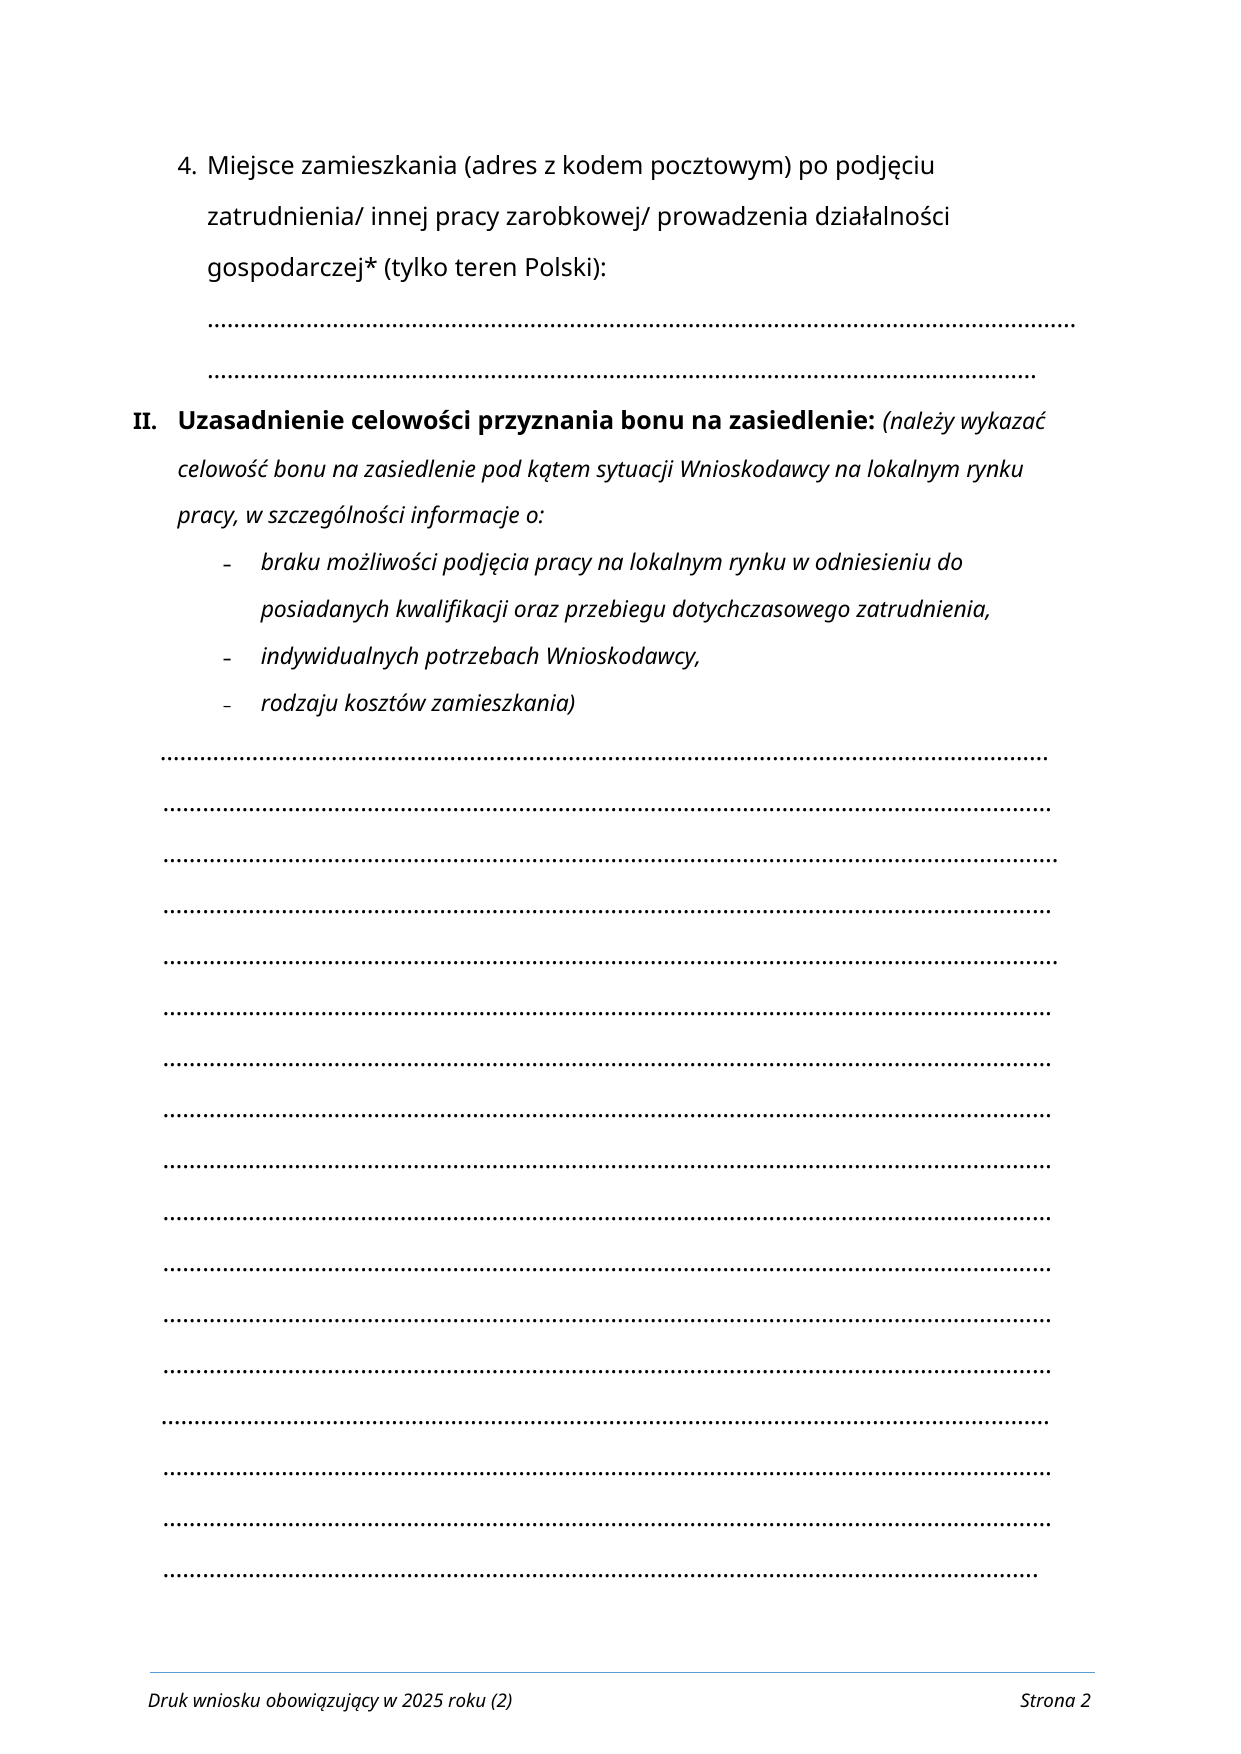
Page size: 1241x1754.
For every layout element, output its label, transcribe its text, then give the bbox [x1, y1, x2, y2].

text ……………………………………………………………………………………………………………………… [162, 1193, 1092, 1227]
text ……………………………………………………………………………………………………………………… [162, 1040, 1092, 1074]
list braku możliwości podjęcia pracy na lokalnym rynku w odniesieniu do posiadanych kwalifikacji oraz przebiegu dotychczasowego zatrudnienia, [223, 546, 1092, 624]
text ……………………………………………………………………………………………………………………… [162, 887, 1092, 921]
text ……………………………………………………………………………………………………………………… [162, 1091, 1092, 1125]
text ……………………………………………………………………………………………………………………… [162, 1142, 1092, 1176]
text ……………………………………………………………………………………………………………………… [162, 1244, 1092, 1278]
text ……………………………………………………………………………………………………………………… [162, 785, 1092, 819]
text ……………………………………………………………………………………………………………………… [162, 989, 1092, 1023]
text ……………………………………………………………………………………………………………………… [162, 1346, 1092, 1380]
text ……………………………………………………………………………………………………………………… [148, 1397, 1092, 1431]
text …………………………………………………………………………………………………………………………………………………………………………………………………………………………………… [207, 301, 1092, 386]
text ……………………………………………………………………………………………………………………… [162, 1448, 1092, 1482]
text ……………………………………………………………………………………………………………………… [162, 1499, 1092, 1533]
list Miejsce zamieszkania (adres z kodem pocztowym) po podjęciu zatrudnienia/ innej pracy zarobkowej/ prowadzenia działalności gospodarczej* (tylko teren Polski): [177, 148, 1093, 284]
text ……………………………………………………………………………………………………………………. [162, 1551, 1092, 1584]
list rodzaju kosztów zamieszkania) [223, 687, 1092, 718]
list indywidualnych potrzebach Wnioskodawcy, [223, 640, 1092, 671]
text ………………………………………………………………………………………………………………………. [162, 836, 1092, 870]
text ……………………………………………………………………………………………………………………… [148, 734, 1092, 768]
text ……………………………………………………………………………………………………………………… [162, 1295, 1092, 1329]
text ………………………………………………………………………………………………………………………. [162, 938, 1092, 972]
list Uzasadnienie celowości przyznania bonu na zasiedlenie: (należy wykazać celowość bonu na zasiedlenie pod kątem sytuacji Wnioskodawcy na lokalnym rynku pracy, w szczególności informacje o: [133, 403, 1092, 531]
